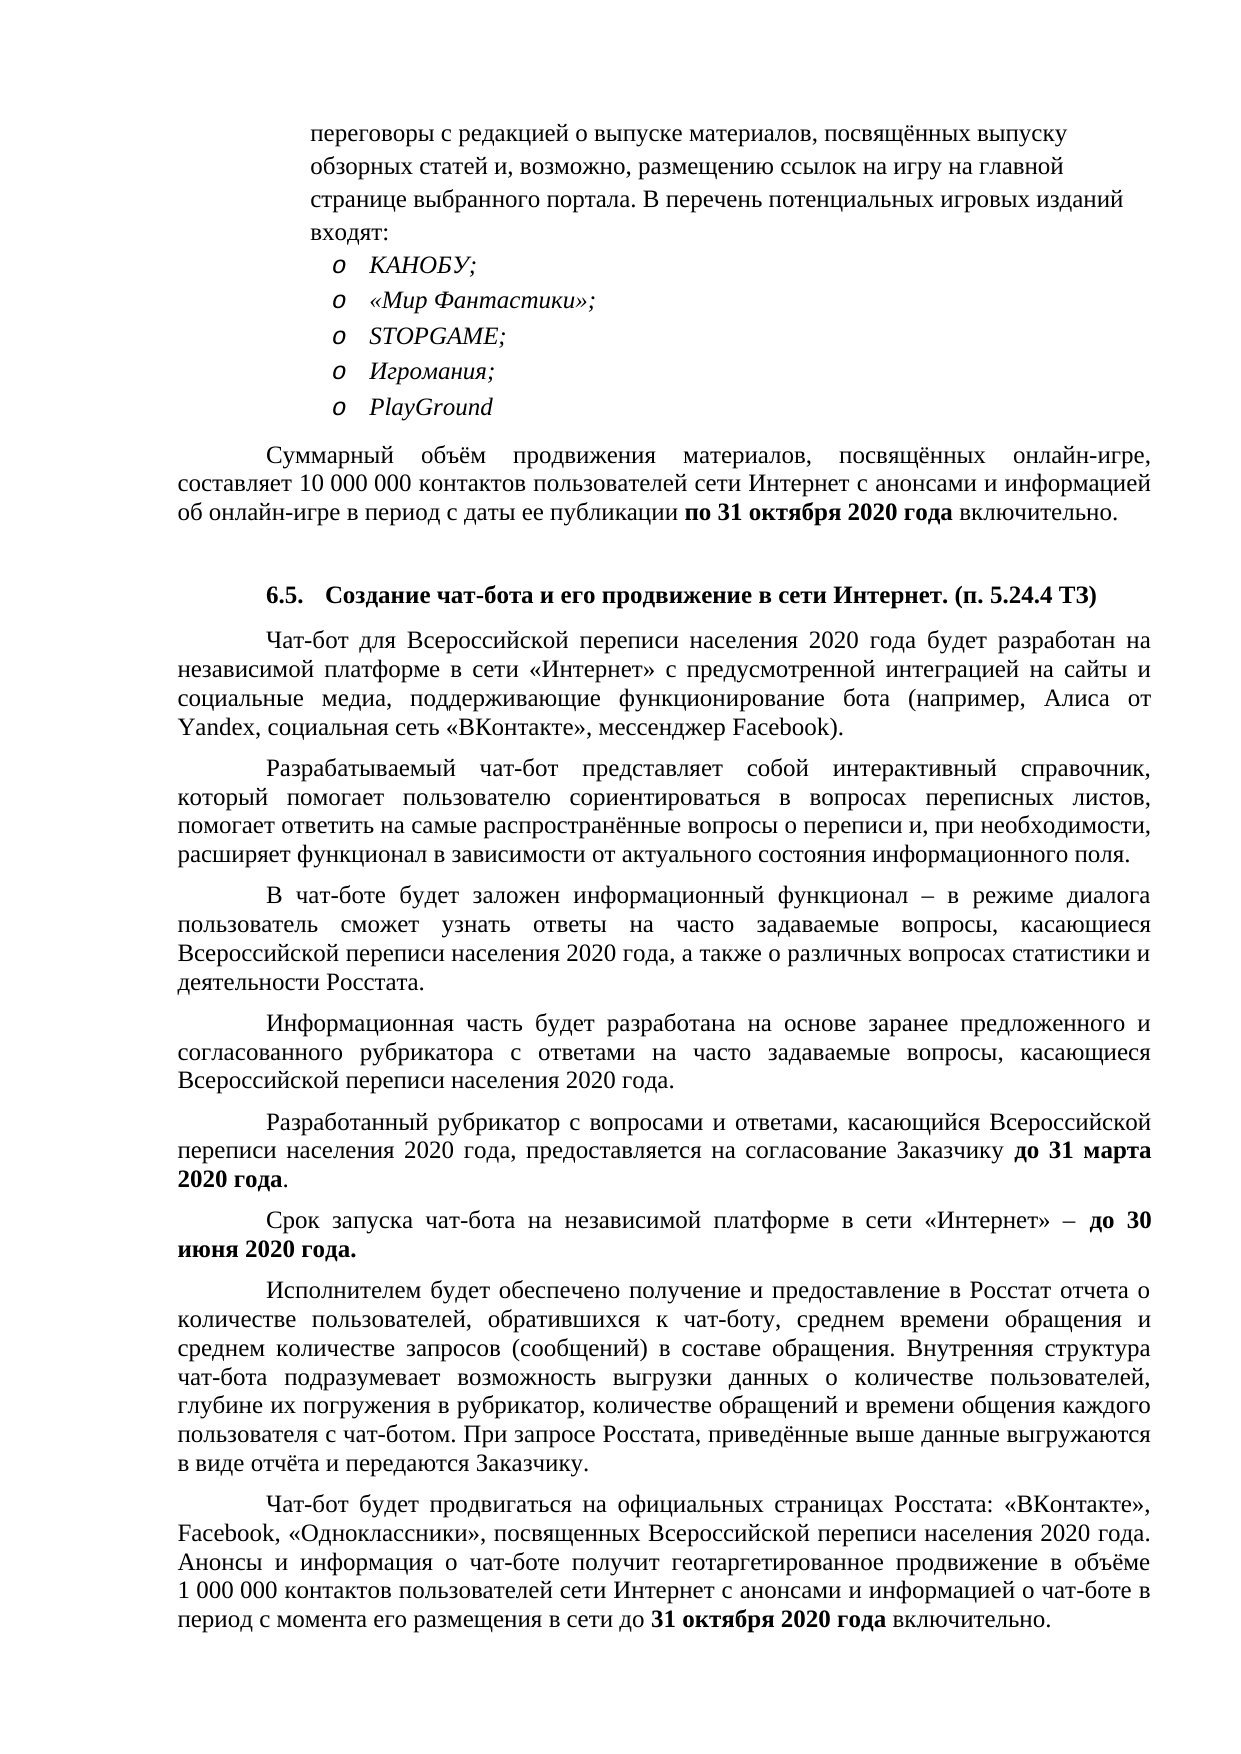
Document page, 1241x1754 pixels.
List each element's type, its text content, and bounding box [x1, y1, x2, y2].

list PlayGround [332, 392, 1152, 423]
list Игромания; [332, 356, 1152, 387]
text Суммарный объём продвижения материалов, посвящённых онлайн-игре, составляет 10 000 000 контактов пользователей сети Интернет с анонсами и информацией об онлайн-игре в период с даты ее публикации по 31 октября 2020 года включительно. [177, 440, 1152, 526]
text Чат-бот будет продвигаться на официальных страницах Росстата: «ВКонтакте», Facebook, «Одноклассники», посвященных Всероссийской переписи населения 2020 года. Анонсы и информация о чат-боте получит геотаргетированное продвижение в объёме 1 000 000 контактов пользователей сети Интернет с анонсами и информацией о чат-боте в период с момента его размещения в сети до 31 октября 2020 года включительно. [177, 1489, 1152, 1633]
text Информационная часть будет разработана на основе заранее предложенного и согласованного рубрикатора с ответами на часто задаваемые вопросы, касающиеся Всероссийской переписи населения 2020 года. [177, 1008, 1152, 1094]
text Срок запуска чат-бота на независимой платформе в сети «Интернет» – до 30 июня 2020 года. [177, 1205, 1152, 1263]
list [273, 118, 1152, 246]
list КАНОБУ; [332, 250, 1152, 281]
text Разработанный рубрикатор с вопросами и ответами, касающийся Всероссийской переписи населения 2020 года, предоставляется на согласование Заказчику до 31 марта 2020 года. [177, 1107, 1152, 1193]
text Чат-бот для Всероссийской переписи населения 2020 года будет разработан на независимой платформе в сети «Интернет» с предусмотренной интеграцией на сайты и социальные медиа, поддерживающие функционирование бота (например, Алиса от Yandex, социальная сеть «ВКонтакте», мессенджер Facebook). [177, 625, 1152, 740]
list STOPGAME; [332, 321, 1152, 352]
text В чат-боте будет заложен информационный функционал – в режиме диалога пользователь сможет узнать ответы на часто задаваемые вопросы, касающиеся Всероссийской переписи населения 2020 года, а также о различных вопросах статистики и деятельности Росстата. [177, 880, 1152, 995]
text Разрабатываемый чат-бот представляет собой интерактивный справочник, который помогает пользователю сориентироваться в вопросах переписных листов, помогает ответить на самые распространённые вопросы о переписи и, при необходимости, расширяет функционал в зависимости от актуального состояния информационного поля. [177, 753, 1152, 868]
list «Мир Фантастики»; [332, 286, 1152, 316]
list Создание чат-бота и его продвижение в сети Интернет. (п. 5.24.4 ТЗ) [177, 580, 1152, 608]
text Исполнителем будет обеспечено получение и предоставление в Росстат отчета о количестве пользователей, обратившихся к чат-боту, среднем времени обращения и среднем количестве запросов (сообщений) в составе обращения. Внутренняя структура чат-бота подразумевает возможность выгрузки данных о количестве пользователей, глубине их погружения в рубрикатор, количестве обращений и времени общения каждого пользователя с чат-ботом. При запросе Росстата, приведённые выше данные выгружаются в виде отчёта и передаются Заказчику. [177, 1275, 1152, 1477]
